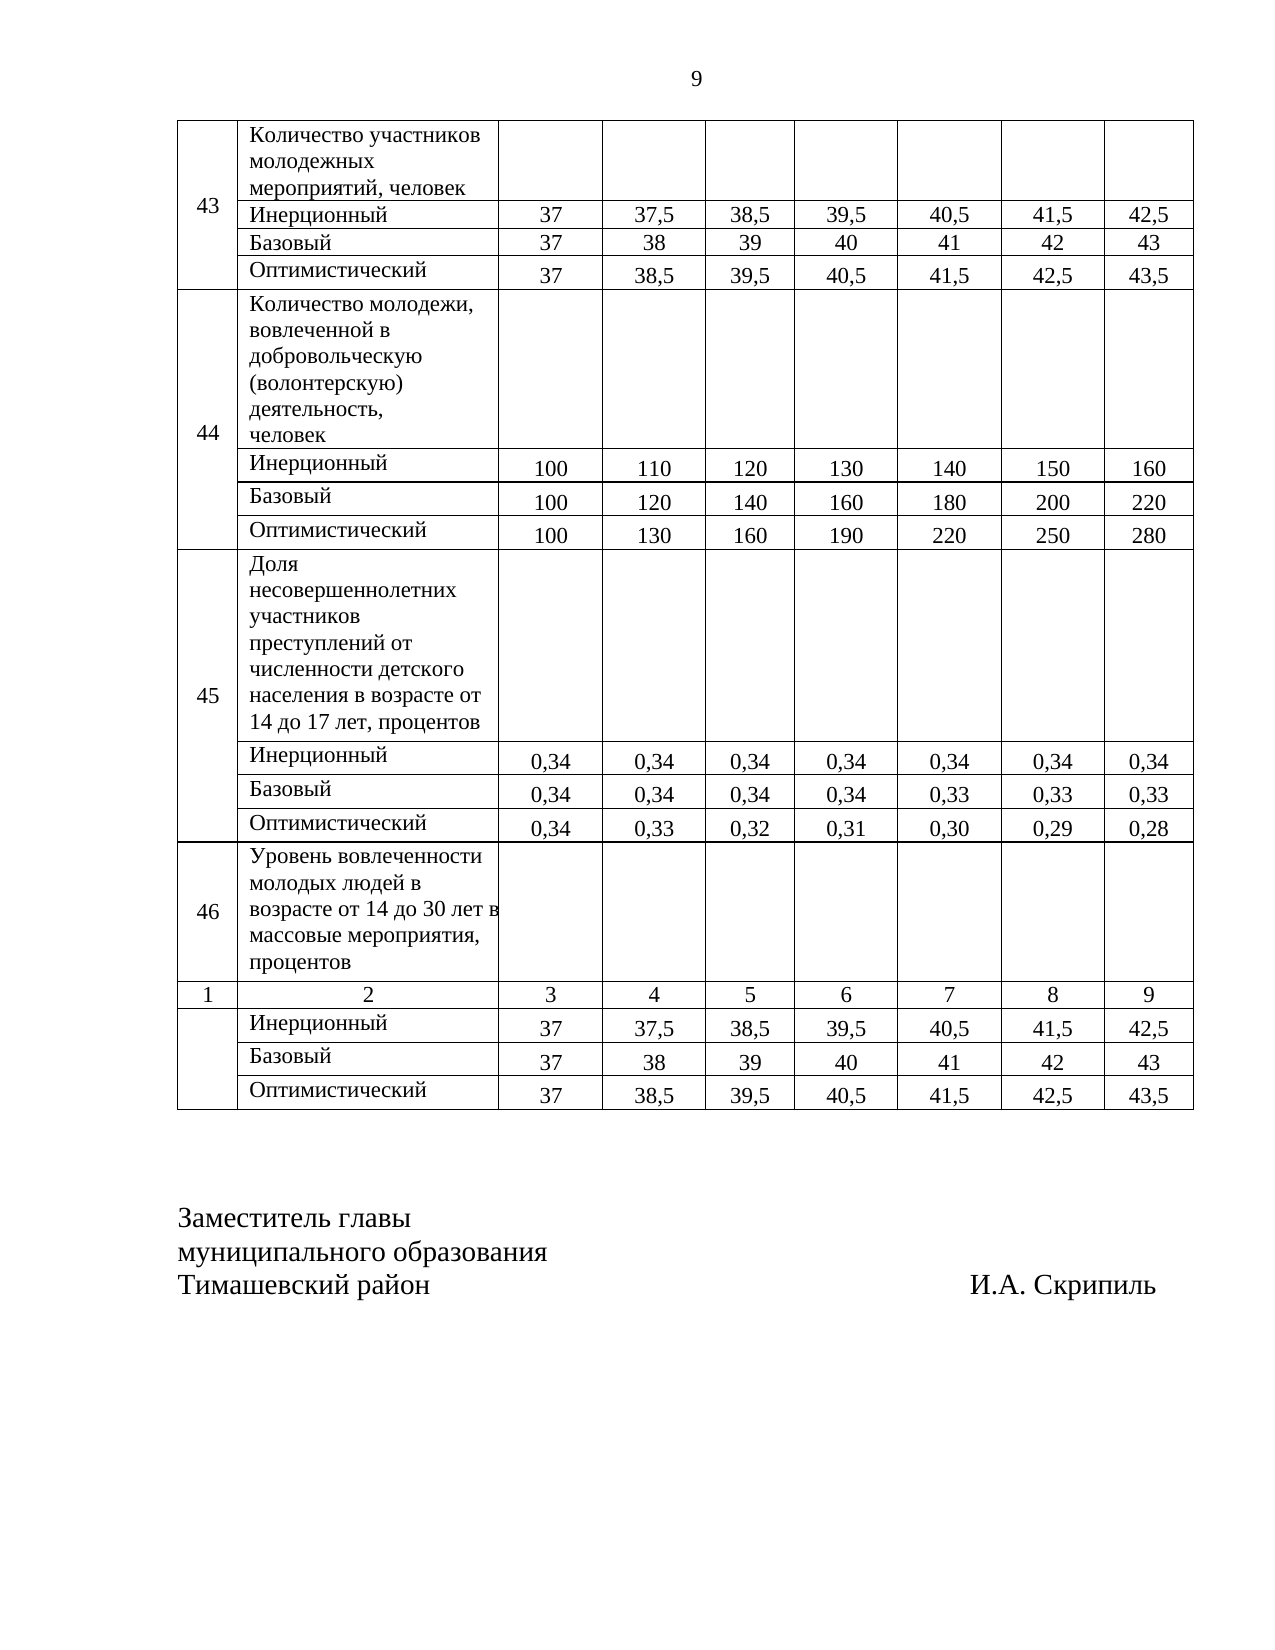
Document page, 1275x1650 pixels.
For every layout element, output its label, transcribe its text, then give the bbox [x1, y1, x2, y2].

table_cell [898, 121, 1001, 200]
table_cell [178, 1009, 237, 1109]
table_cell Оптимистический [238, 256, 498, 289]
table_cell 0,34 [706, 775, 794, 808]
table_cell [706, 843, 794, 981]
table_cell 41 [898, 1043, 1001, 1075]
table_cell 40,5 [795, 256, 897, 289]
table_cell 6 [795, 982, 897, 1008]
table_cell 7 [898, 982, 1001, 1008]
table_cell [1105, 550, 1193, 741]
table_cell [499, 121, 602, 200]
table_cell 37,5 [603, 1009, 705, 1042]
table_cell 0,30 [898, 809, 1001, 841]
table_cell 37 [499, 201, 602, 228]
table_cell 40,5 [898, 201, 1001, 228]
table_cell 100 [499, 483, 602, 515]
table_cell [1105, 290, 1193, 448]
table_cell Оптимистический [238, 809, 498, 841]
table_cell Количество участников молодежных мероприятий, человек [238, 121, 498, 200]
table_cell 43 [1105, 1043, 1193, 1075]
table_cell 39,5 [706, 256, 794, 289]
table_cell [499, 843, 602, 981]
table_cell 160 [706, 516, 794, 549]
table_cell Инерционный [238, 742, 498, 774]
table_cell 220 [1105, 483, 1193, 515]
table_cell 40 [795, 1043, 897, 1075]
table_cell Оптимистический [238, 1076, 498, 1109]
table_cell [1002, 843, 1104, 981]
table_cell 2 [238, 982, 498, 1008]
table_cell 43,5 [1105, 1076, 1193, 1109]
text Заместитель главы [177, 1200, 1216, 1234]
table_cell 0,34 [898, 742, 1001, 774]
table_cell 37 [499, 1043, 602, 1075]
table_cell [1002, 121, 1104, 200]
table_cell [499, 290, 602, 448]
table_cell 3 [499, 982, 602, 1008]
table_cell 0,34 [1002, 742, 1104, 774]
table_cell 41,5 [1002, 201, 1104, 228]
table_cell [1105, 843, 1193, 981]
table_cell 37 [499, 229, 602, 255]
table_cell 0,34 [795, 775, 897, 808]
table_cell 38,5 [603, 256, 705, 289]
table_cell 38 [603, 229, 705, 255]
table_cell 1 [178, 982, 237, 1008]
table_cell Базовый [238, 229, 498, 255]
table_cell 38,5 [706, 1009, 794, 1042]
table_cell 44 [178, 290, 237, 549]
table_cell 180 [898, 483, 1001, 515]
table_cell 42 [1002, 229, 1104, 255]
table_cell Инерционный [238, 1009, 498, 1042]
table_cell 160 [1105, 449, 1193, 481]
table_cell 9 [1105, 982, 1193, 1008]
table_cell [603, 843, 705, 981]
table_cell [795, 290, 897, 448]
table_cell 150 [1002, 449, 1104, 481]
table_cell 250 [1002, 516, 1104, 549]
table_cell 0,33 [1105, 775, 1193, 808]
table_cell 120 [603, 483, 705, 515]
table_cell 45 [178, 550, 237, 841]
table_cell 190 [795, 516, 897, 549]
table_cell 220 [898, 516, 1001, 549]
table_cell [795, 121, 897, 200]
text Тимашевский район И.А. Скрипиль [177, 1267, 1216, 1301]
table_cell 42,5 [1105, 1009, 1193, 1042]
table_cell Количество молодежи, вовлеченной в добровольческую (волонтерскую) деятельность, человек [238, 290, 498, 448]
table_cell 160 [795, 483, 897, 515]
table_cell 41,5 [898, 256, 1001, 289]
table_cell Инерционный [238, 449, 498, 481]
table_cell 120 [706, 449, 794, 481]
table_cell Оптимистический [238, 516, 498, 549]
table_cell 39,5 [795, 201, 897, 228]
table_cell 43 [1105, 229, 1193, 255]
table_cell 41,5 [898, 1076, 1001, 1109]
table_cell 39 [706, 1043, 794, 1075]
table_cell 5 [706, 982, 794, 1008]
table_cell [603, 550, 705, 741]
table_cell 8 [1002, 982, 1104, 1008]
table_cell 37 [499, 1009, 602, 1042]
table_cell 42,5 [1002, 1076, 1104, 1109]
table_cell Уровень вовлеченности молодых людей в возрасте от 14 до 30 лет в массовые мероприятия, процентов [238, 843, 498, 981]
table_cell 37,5 [603, 201, 705, 228]
table_cell Инерционный [238, 201, 498, 228]
table_cell [795, 550, 897, 741]
table_cell [795, 843, 897, 981]
table_cell Доля несовершеннолетних участников преступлений от численности детского населения в возрасте от 14 до 17 лет, процентов [238, 550, 498, 741]
table_cell 43,5 [1105, 256, 1193, 289]
table_cell 38,5 [603, 1076, 705, 1109]
table_cell [1002, 550, 1104, 741]
table_cell 41 [898, 229, 1001, 255]
table_cell Базовый [238, 1043, 498, 1075]
table_cell 4 [603, 982, 705, 1008]
table_cell 0,31 [795, 809, 897, 841]
table_cell 0,34 [1105, 742, 1193, 774]
table_cell 130 [603, 516, 705, 549]
table_cell 140 [706, 483, 794, 515]
table_cell 0,34 [499, 742, 602, 774]
table_cell [898, 290, 1001, 448]
table_cell 0,33 [898, 775, 1001, 808]
table_cell [499, 550, 602, 741]
table_cell 41,5 [1002, 1009, 1104, 1042]
table_cell [898, 550, 1001, 741]
table_cell 0,32 [706, 809, 794, 841]
table_cell 130 [795, 449, 897, 481]
table_cell [603, 121, 705, 200]
table_cell 39 [706, 229, 794, 255]
table_cell 0,33 [1002, 775, 1104, 808]
table_cell 42,5 [1105, 201, 1193, 228]
table_cell [1002, 290, 1104, 448]
table_cell 110 [603, 449, 705, 481]
table_cell 0,29 [1002, 809, 1104, 841]
table_cell Базовый [238, 483, 498, 515]
table_cell 40 [795, 229, 897, 255]
table_cell 140 [898, 449, 1001, 481]
text муниципального образования [177, 1234, 1216, 1267]
table_cell [706, 121, 794, 200]
table_cell 280 [1105, 516, 1193, 549]
table_cell 100 [499, 516, 602, 549]
table_cell [898, 843, 1001, 981]
table_cell [706, 290, 794, 448]
table_cell 42 [1002, 1043, 1104, 1075]
table_cell 0,34 [795, 742, 897, 774]
table_cell 0,34 [603, 742, 705, 774]
table_cell 37 [499, 1076, 602, 1109]
table_cell 39,5 [706, 1076, 794, 1109]
table_cell 42,5 [1002, 256, 1104, 289]
table_cell 43 [178, 121, 237, 289]
table_cell [1105, 121, 1193, 200]
table_cell Базовый [238, 775, 498, 808]
table_cell 0,28 [1105, 809, 1193, 841]
table_cell 46 [178, 843, 237, 981]
table_cell [603, 290, 705, 448]
table_cell 38,5 [706, 201, 794, 228]
table_cell 39,5 [795, 1009, 897, 1042]
table_cell 0,34 [499, 809, 602, 841]
table_cell 40,5 [795, 1076, 897, 1109]
table_cell 37 [499, 256, 602, 289]
table_cell 0,34 [603, 775, 705, 808]
table_cell 0,34 [499, 775, 602, 808]
table_cell 40,5 [898, 1009, 1001, 1042]
table_cell 100 [499, 449, 602, 481]
table_cell [706, 550, 794, 741]
table_cell 38 [603, 1043, 705, 1075]
table_cell 0,33 [603, 809, 705, 841]
table_cell 0,34 [706, 742, 794, 774]
table_cell 200 [1002, 483, 1104, 515]
